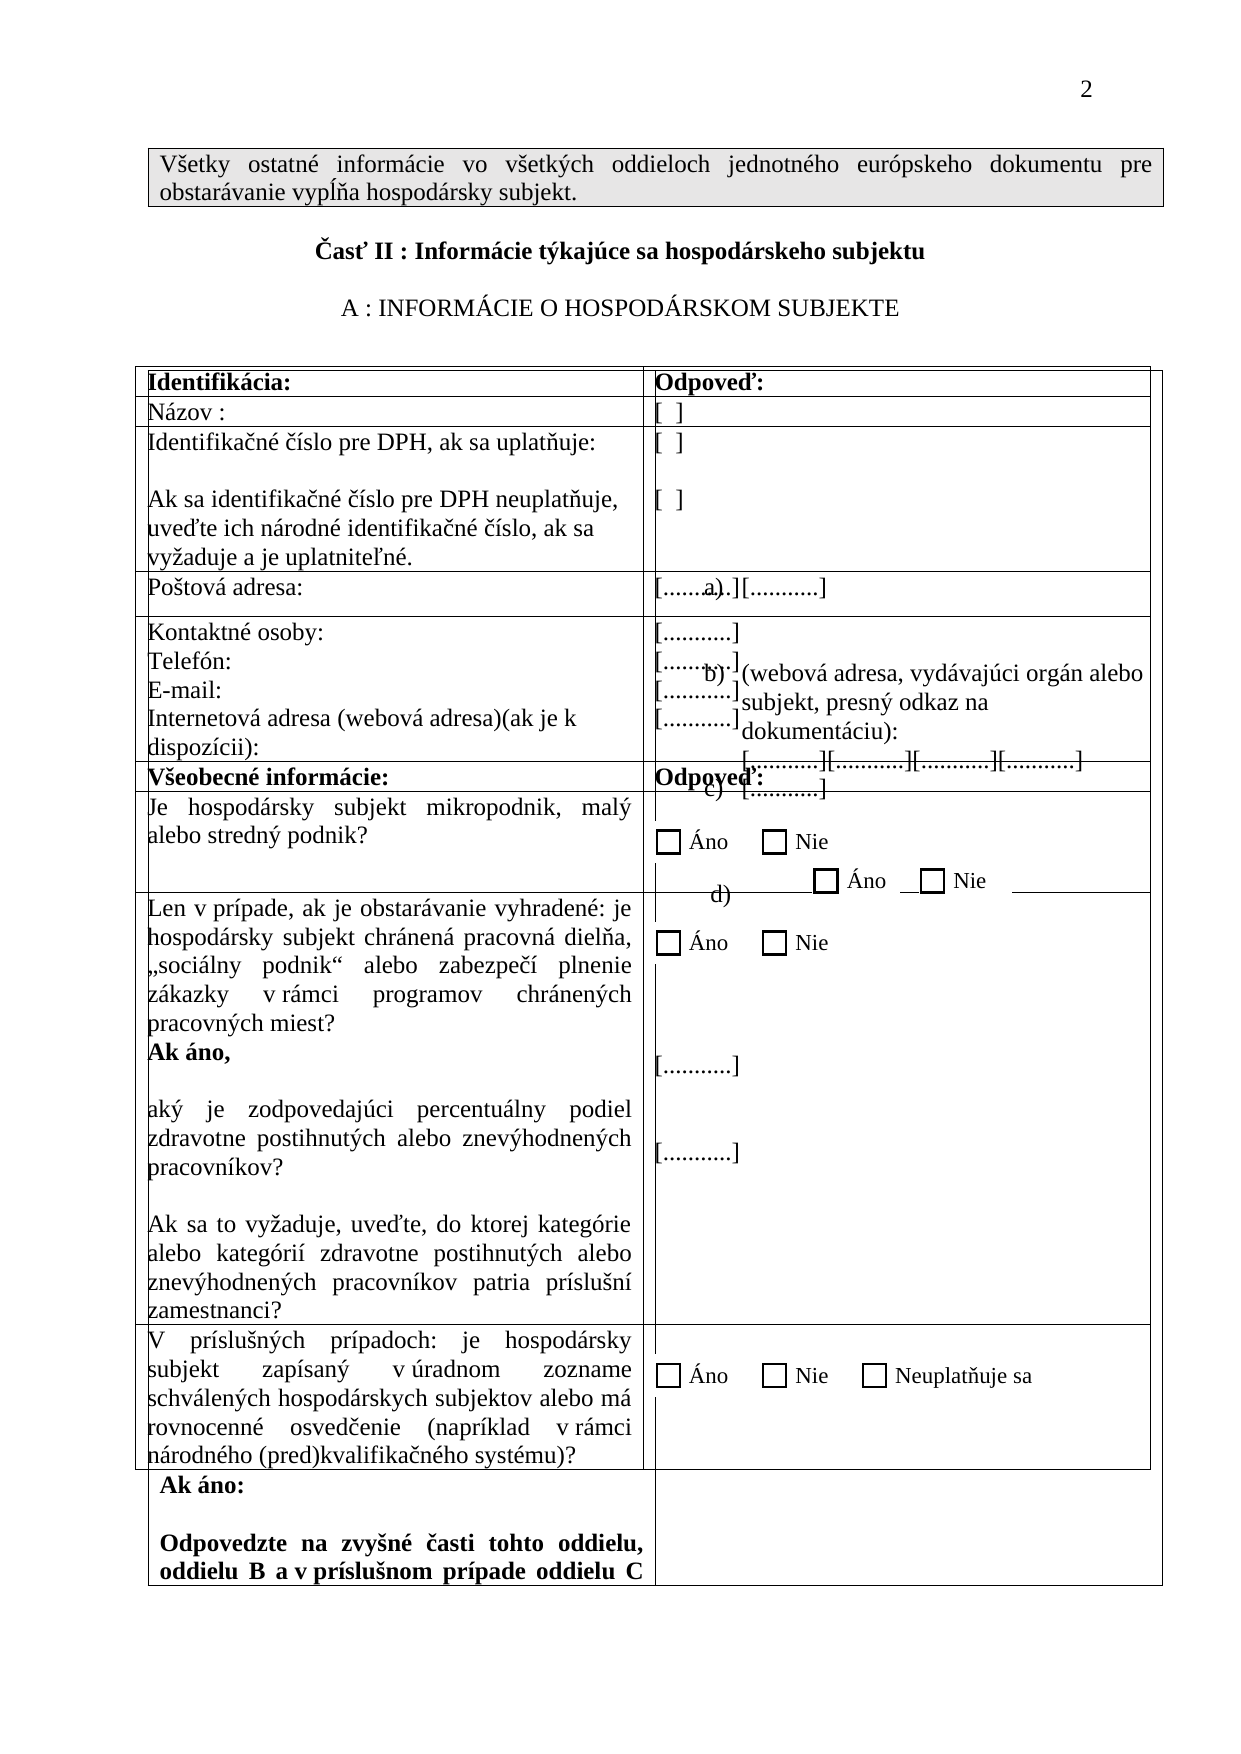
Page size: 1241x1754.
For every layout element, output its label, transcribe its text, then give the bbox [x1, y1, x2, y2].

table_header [656, 371, 1162, 1585]
table_cell V príslušných prípadoch: je hospodársky subjekt zapísaný v úradnom zozname schválených hospodárskych subjektov alebo má rovnocenné osvedčenie (napríklad v rámci národného (pred)kvalifikačného systému)? [136, 1325, 643, 1469]
table_header Odpoveď: [644, 367, 1150, 396]
table_cell [...........] [...........] [644, 893, 1150, 1324]
table_cell [ ] [644, 397, 1150, 426]
text A : INFORMÁCIE O HOSPODÁRSKOM SUBJEKTE [148, 293, 1093, 322]
table_cell Len v prípade, ak je obstarávanie vyhradené: je hospodársky subjekt chránená pracovná dielňa, „sociálny podnik“ alebo zabezpečí plnenie zákazky v rámci programov chránených pracovných miest? Ak áno, aký je zodpovedajúci percentuálny podiel zdravotne postihnutých alebo znevýhodnených pracovníkov? Ak sa to vyžaduje, uveďte, do ktorej kategórie alebo kategórií zdravotne postihnutých alebo znevýhodnených pracovníkov patria príslušní zamestnanci? [136, 893, 643, 1324]
table_cell [...........] [644, 572, 1150, 616]
table_cell [644, 792, 1150, 892]
table_cell Poštová adresa: [136, 572, 643, 616]
table_cell [644, 1325, 1150, 1469]
table_cell Identifikačné číslo pre DPH, ak sa uplatňuje: Ak sa identifikačné číslo pre DPH neuplatňuje, uveďte ich národné identifikačné číslo, ak sa vyžaduje a je uplatniteľné. [136, 427, 643, 571]
table_cell Je hospodársky subjekt mikropodnik, malý alebo stredný podnik? [136, 792, 643, 892]
table_cell Odpoveď: [644, 762, 1150, 791]
table_cell Kontaktné osoby: Telefón: E-mail: Internetová adresa (webová adresa)(ak je k dispozícii): [136, 617, 643, 761]
table_cell [ ] [ ] [644, 427, 1150, 571]
table_cell [...........] [...........] [...........] [...........] [644, 617, 1150, 761]
table_cell Názov : [136, 397, 643, 426]
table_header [149, 1470, 655, 1585]
table_header Všetky ostatné informácie vo všetkých oddieloch jednotného európskeho dokumentu pre obstarávanie vypĺňa hospodársky subjekt. [149, 149, 1163, 206]
table_header Identifikácia: [136, 367, 643, 396]
table_cell Všeobecné informácie: [136, 762, 643, 791]
text Časť II : Informácie týkajúce sa hospodárskeho subjektu [148, 236, 1093, 265]
